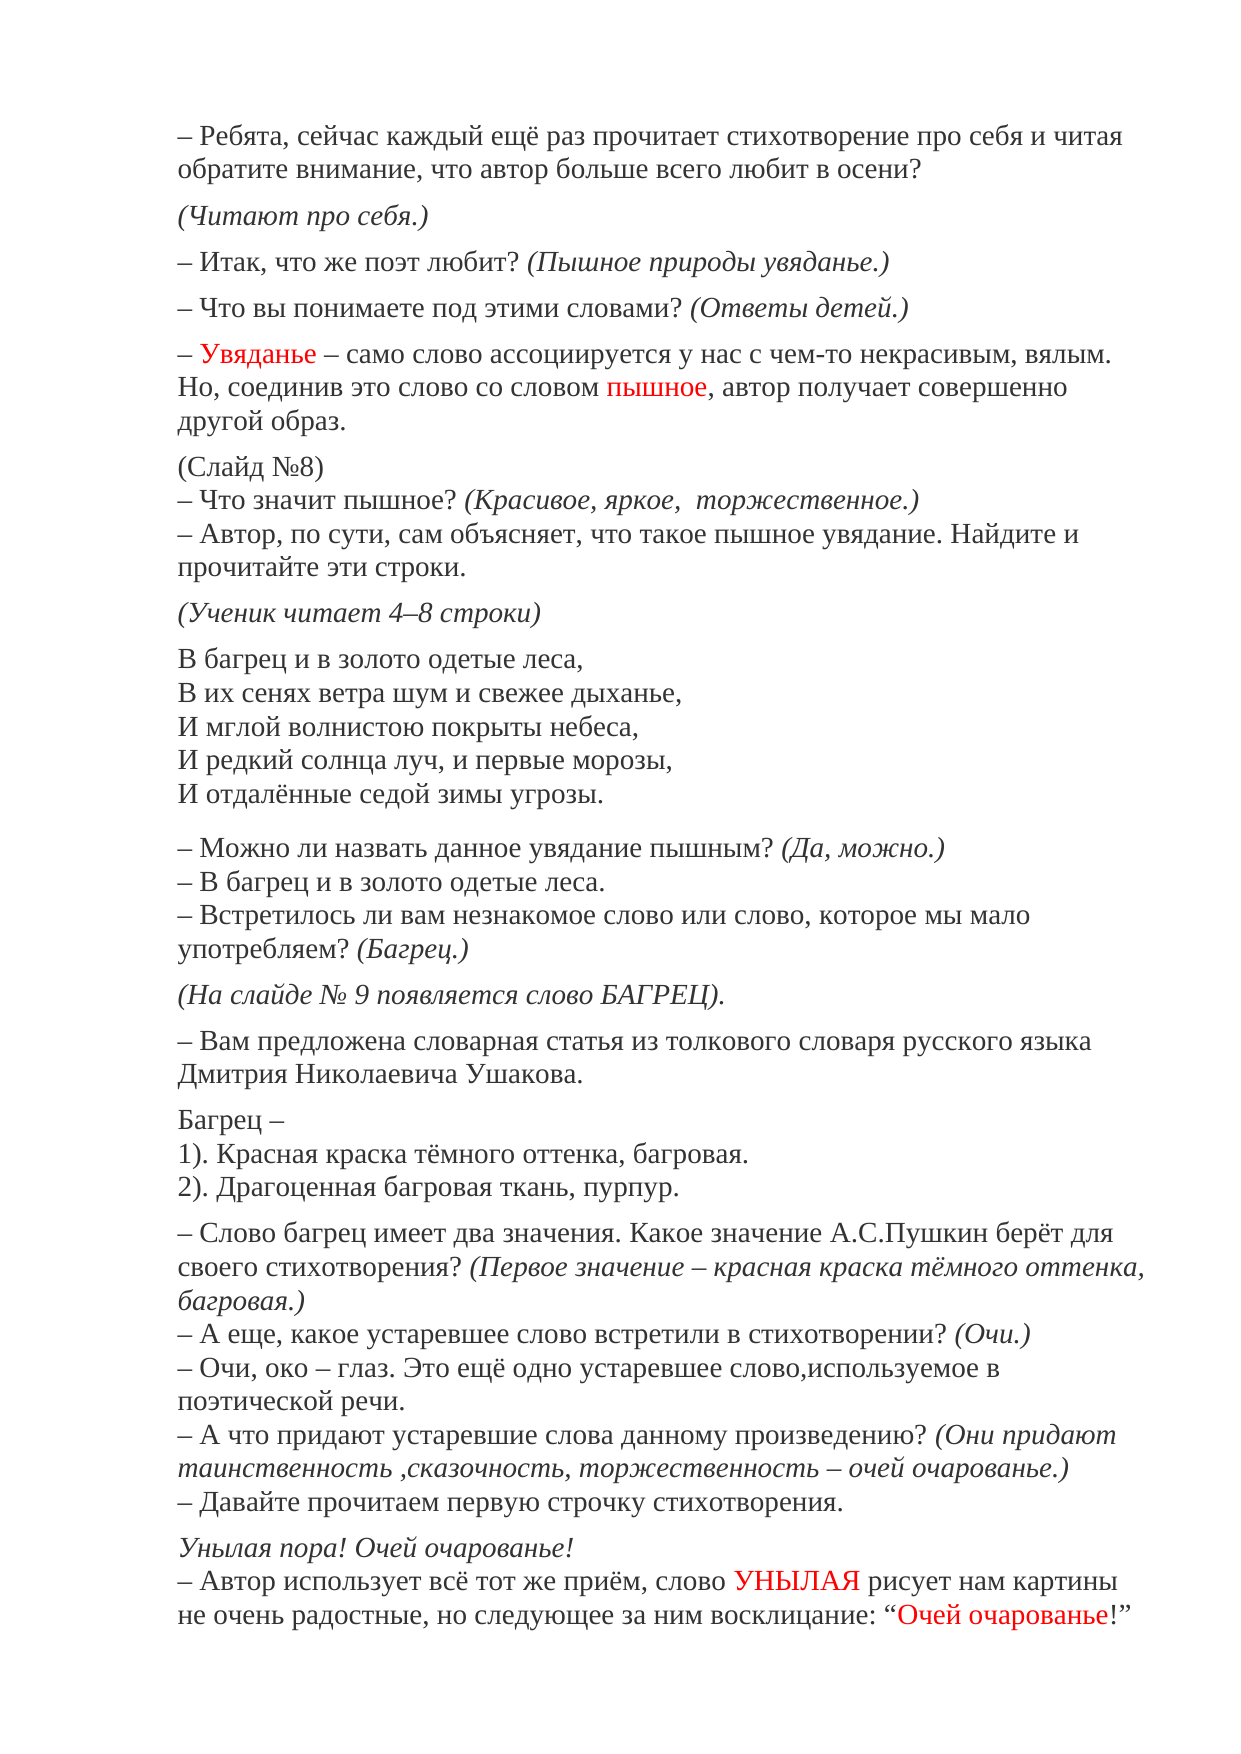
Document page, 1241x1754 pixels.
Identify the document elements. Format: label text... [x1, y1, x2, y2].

text – Ребята, сейчас каждый ещё раз прочитает стихотворение про себя и читая обратите внимание, что автор больше всего любит в осени? [177, 118, 1152, 185]
text – Итак, что же поэт любит? (Пышное природы увяданье.) [177, 244, 1152, 277]
text В багрец и в золото одетые леса, В их сенях ветра шум и свежее дыханье, И мглой волнистою покрыты небеса, И редкий солнца луч, и первые морозы, И отдалённые седой зимы угрозы. [177, 642, 1152, 809]
text (На слайде № 9 появляется слово БАГРЕЦ). [177, 977, 1152, 1010]
text – Вам предложена словарная статья из толкового словаря русского языка Дмитрия Николаевича Ушакова. [177, 1023, 1152, 1090]
text – Увяданье – само слово ассоциируется у нас с чем-то некрасивым, вялым. Но, соединив это слово со словом пышное, автор получает совершенно другой образ. [177, 336, 1152, 436]
text – Слово багрец имеет два значения. Какое значение А.С.Пушкин берёт для своего стихотворения? (Первое значение – красная краска тёмного оттенка, багровая.) – А еще, какое устаревшее слово встретили в стихотворении? (Очи.) – Очи, око – глаз. Это ещё одно устаревшее слово,используемое в поэтической речи. – А что придают устаревшие слова данному произведению? (Они придают таинственность ,сказочность, торжественность – очей очарованье.) – Давайте прочитаем первую строчку стихотворения. [177, 1216, 1152, 1517]
text Багрец – 1). Красная краска тёмного оттенка, багровая. 2). Драгоценная багровая ткань, пурпур. [177, 1102, 1152, 1203]
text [177, 1563, 1152, 1631]
text Унылая пора! Очей очарованье! [177, 1530, 1152, 1563]
text (Слайд №8) – Что значит пышное? (Красивое, яркое, торжественное.) – Автор, по сути, сам объясняет, что такое пышное увядание. Найдите и прочитайте эти строки. [177, 449, 1152, 583]
text – Можно ли назвать данное увядание пышным? (Да, можно.) – В багрец и в золото одетые леса. – Встретилось ли вам незнакомое слово или слово, которое мы мало употребляем? (Багрец.) [177, 830, 1152, 964]
text (Читают про себя.) [177, 198, 1152, 231]
text (Ученик читает 4–8 строки) [177, 596, 1152, 629]
text – Что вы понимаете под этими словами? (Ответы детей.) [177, 290, 1152, 323]
